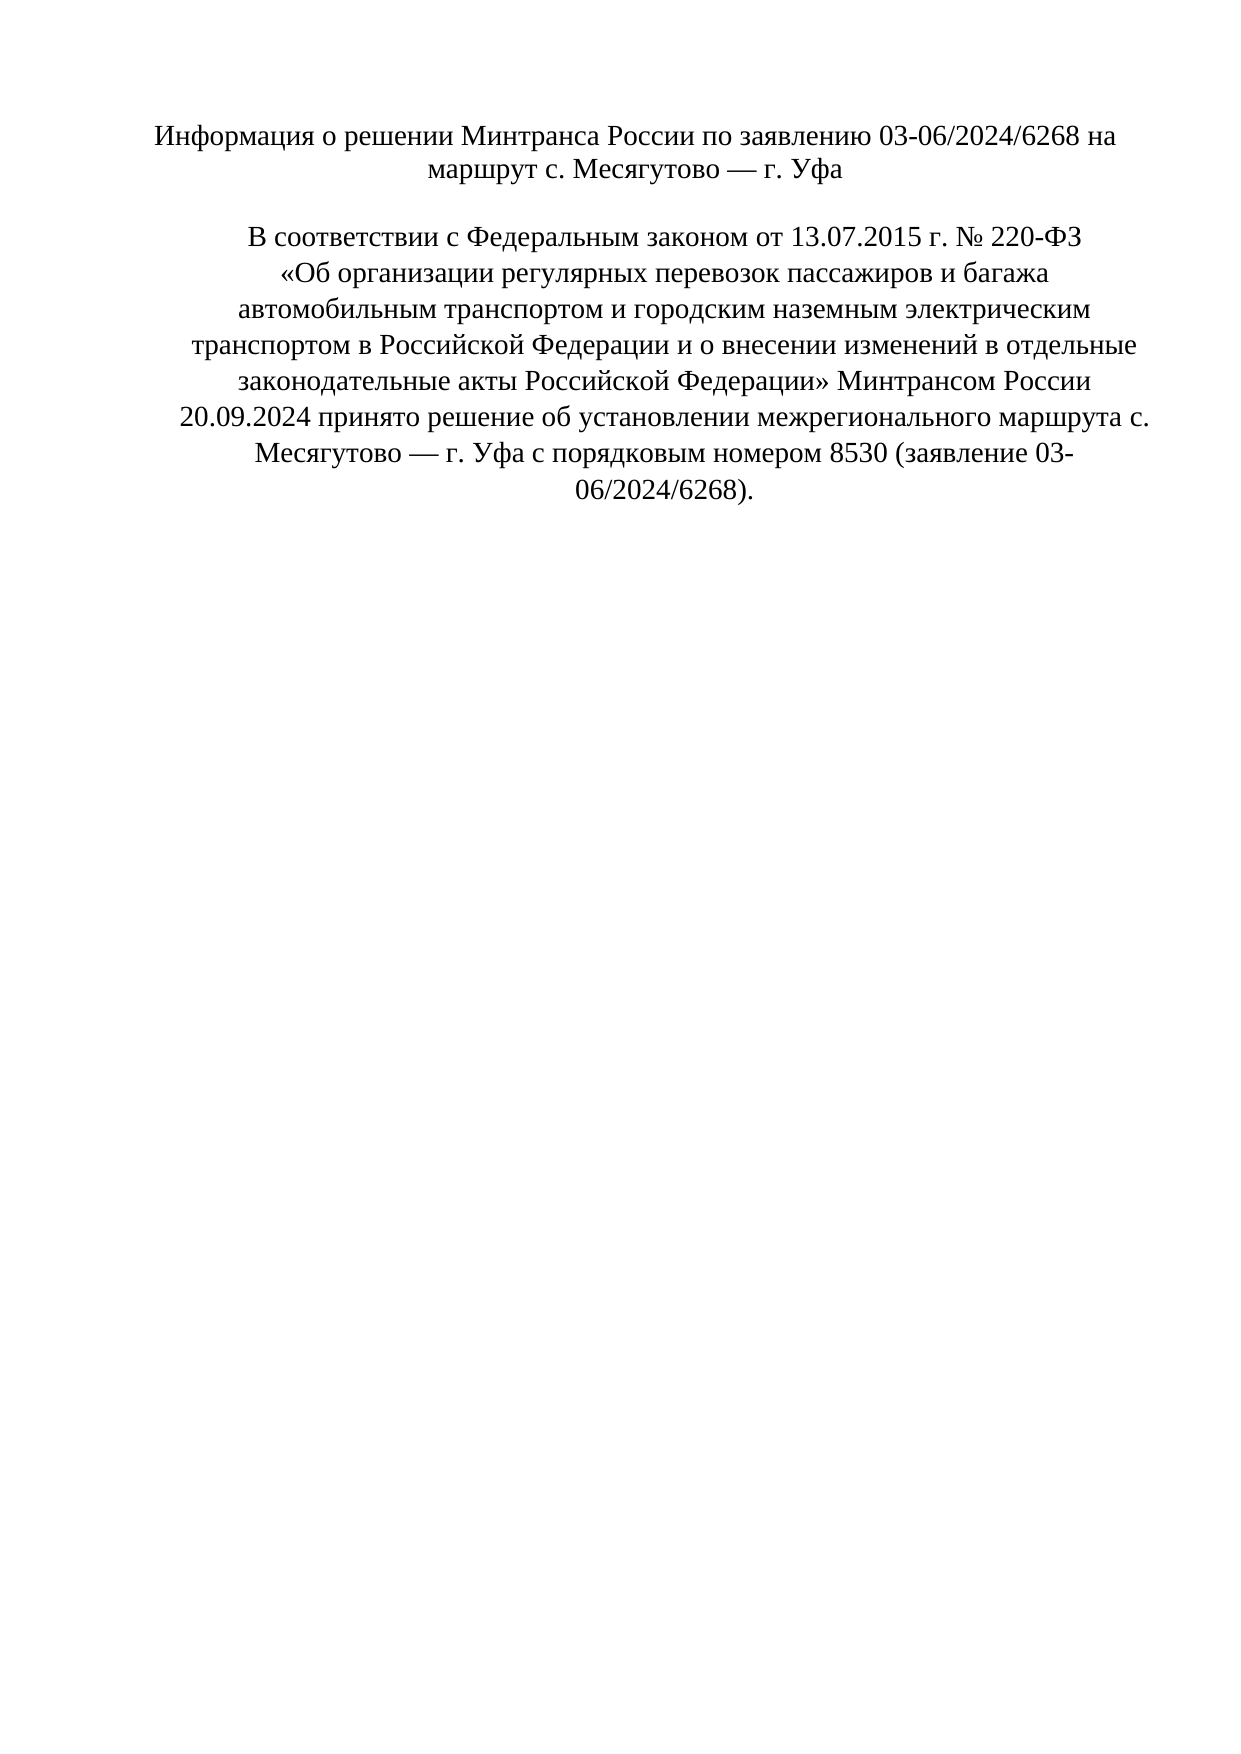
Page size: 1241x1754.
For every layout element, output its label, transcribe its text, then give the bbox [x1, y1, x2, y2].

text Информация о решении Минтранса России по заявлению 03-06/2024/6268 на маршрут с. Месягутово — г. Уфа [118, 118, 1152, 185]
text В соответствии с Федеральным законом от 13.07.2015 г. № 220-ФЗ «Об организации регулярных перевозок пассажиров и багажа автомобильным транспортом и городским наземным электрическим транспортом в Российской Федерации и о внесении изменений в отдельные законодательные акты Российской Федерации» Минтрансом России 20.09.2024 принято решение об установлении межрегионального маршрута с. Месягутово — г. Уфа с порядковым номером 8530 (заявление 03-06/2024/6268). [177, 219, 1152, 505]
